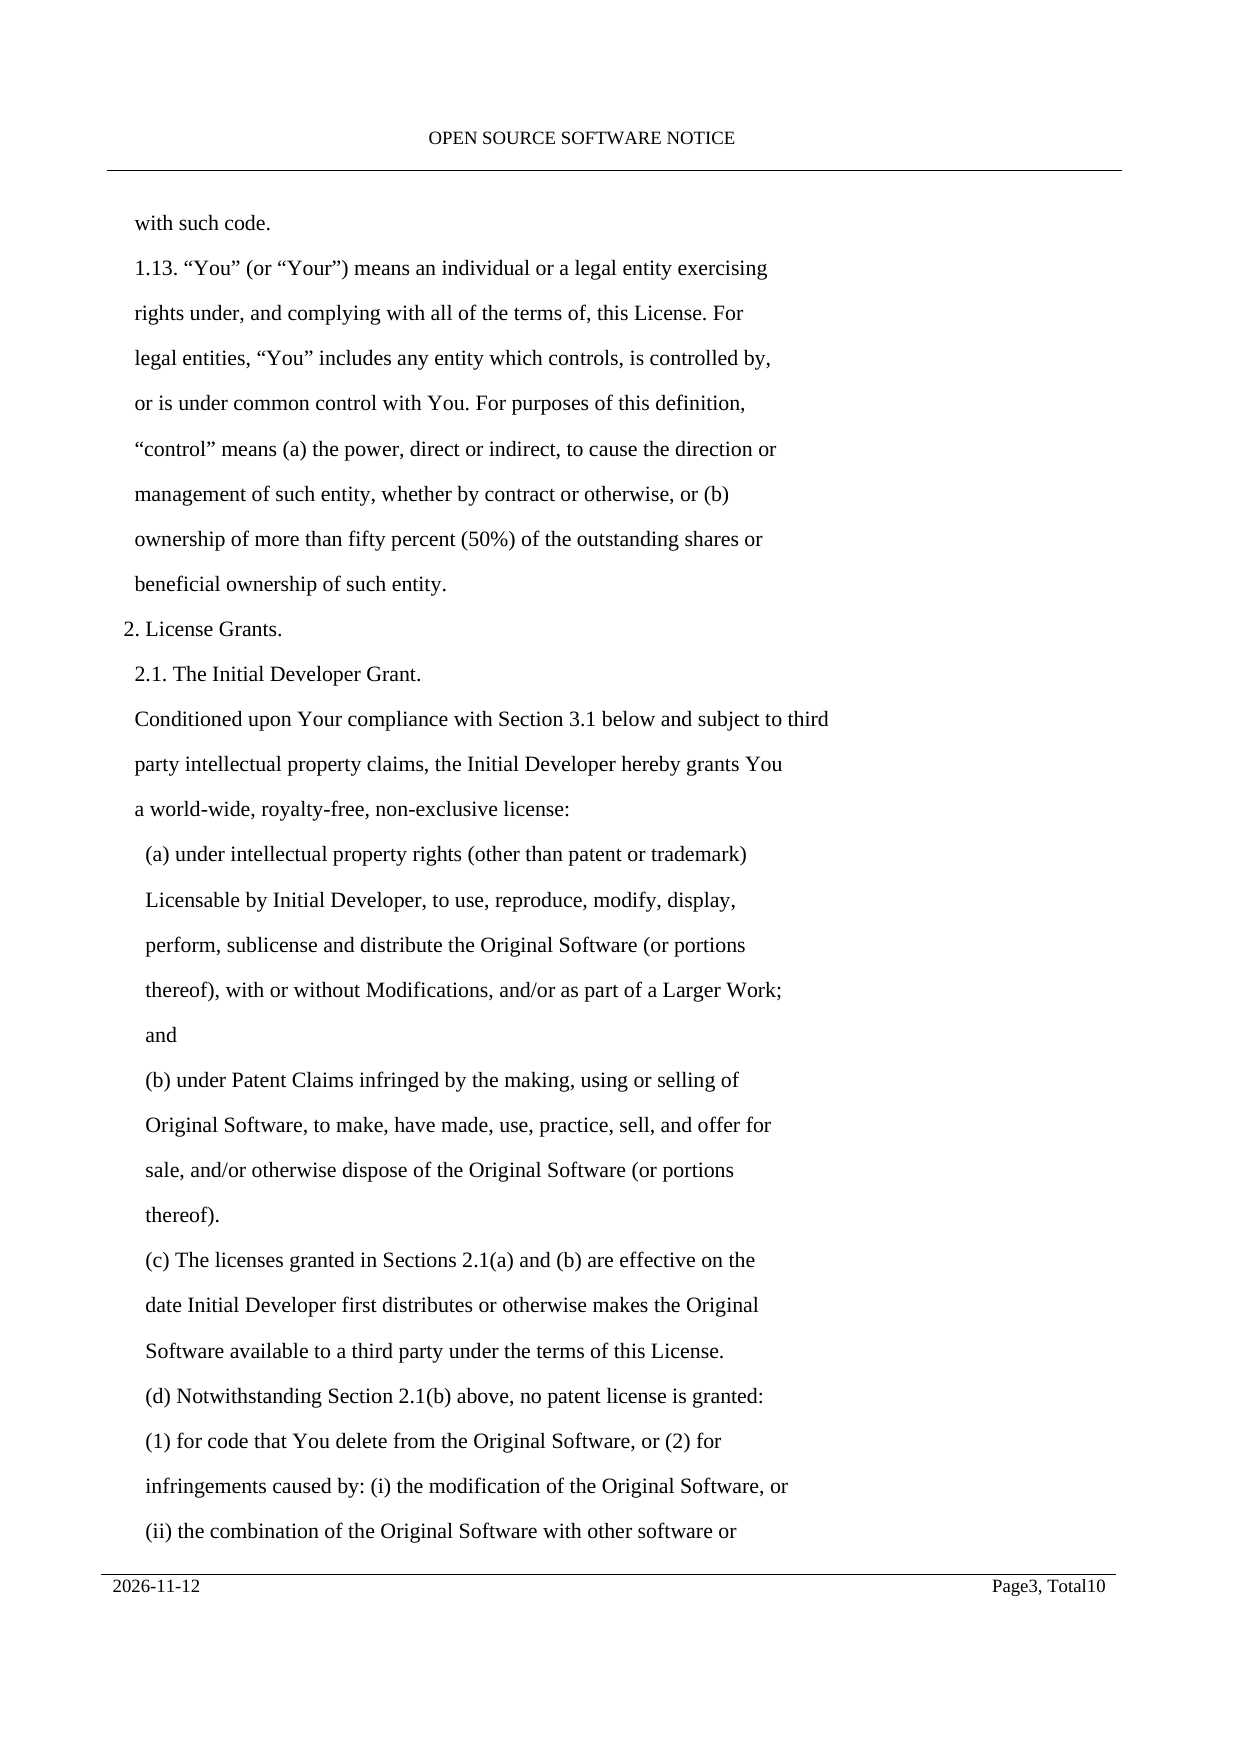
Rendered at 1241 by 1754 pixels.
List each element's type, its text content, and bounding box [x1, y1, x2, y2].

text thereof). [112, 1199, 1128, 1231]
text rights under, and complying with all of the terms of, this License. For [112, 297, 1128, 329]
text (b) under Patent Claims infringed by the making, using or selling of [112, 1063, 1128, 1096]
text Conditioned upon Your compliance with Section 3.1 below and subject to third [112, 702, 1128, 735]
text with such code. [112, 206, 1128, 239]
text Software available to a third party under the terms of this License. [112, 1334, 1128, 1366]
text a world-wide, royalty-free, non-exclusive license: [112, 793, 1128, 825]
text Licensable by Initial Developer, to use, reproduce, modify, display, [112, 883, 1128, 915]
text sale, and/or otherwise dispose of the Original Software (or portions [112, 1153, 1128, 1186]
text infringements caused by: (i) the modification of the Original Software, or [112, 1469, 1128, 1502]
text legal entities, “You” includes any entity which controls, is controlled by, [112, 342, 1128, 374]
text ownership of more than fifty percent (50%) of the outstanding shares or [112, 522, 1128, 554]
text 1.13. “You” (or “Your”) means an individual or a legal entity exercising [112, 251, 1128, 284]
text thereof), with or without Modifications, and/or as part of a Larger Work; [112, 973, 1128, 1006]
text beneficial ownership of such entity. [112, 567, 1128, 600]
text perform, sublicense and distribute the Original Software (or portions [112, 928, 1128, 961]
text and [112, 1018, 1128, 1051]
text (c) The licenses granted in Sections 2.1(a) and (b) are effective on the [112, 1244, 1128, 1276]
text party intellectual property claims, the Initial Developer hereby grants You [112, 748, 1128, 780]
text date Initial Developer first distributes or otherwise makes the Original [112, 1289, 1128, 1321]
text (a) under intellectual property rights (other than patent or trademark) [112, 838, 1128, 870]
text (1) for code that You delete from the Original Software, or (2) for [112, 1424, 1128, 1457]
text (d) Notwithstanding Section 2.1(b) above, no patent license is granted: [112, 1379, 1128, 1412]
text (ii) the combination of the Original Software with other software or [112, 1514, 1128, 1547]
text “control” means (a) the power, direct or indirect, to cause the direction or [112, 432, 1128, 464]
text 2.1. The Initial Developer Grant. [112, 657, 1128, 690]
text management of such entity, whether by contract or otherwise, or (b) [112, 477, 1128, 509]
text 2. License Grants. [112, 612, 1128, 645]
text or is under common control with You. For purposes of this definition, [112, 387, 1128, 419]
text Original Software, to make, have made, use, practice, sell, and offer for [112, 1108, 1128, 1141]
